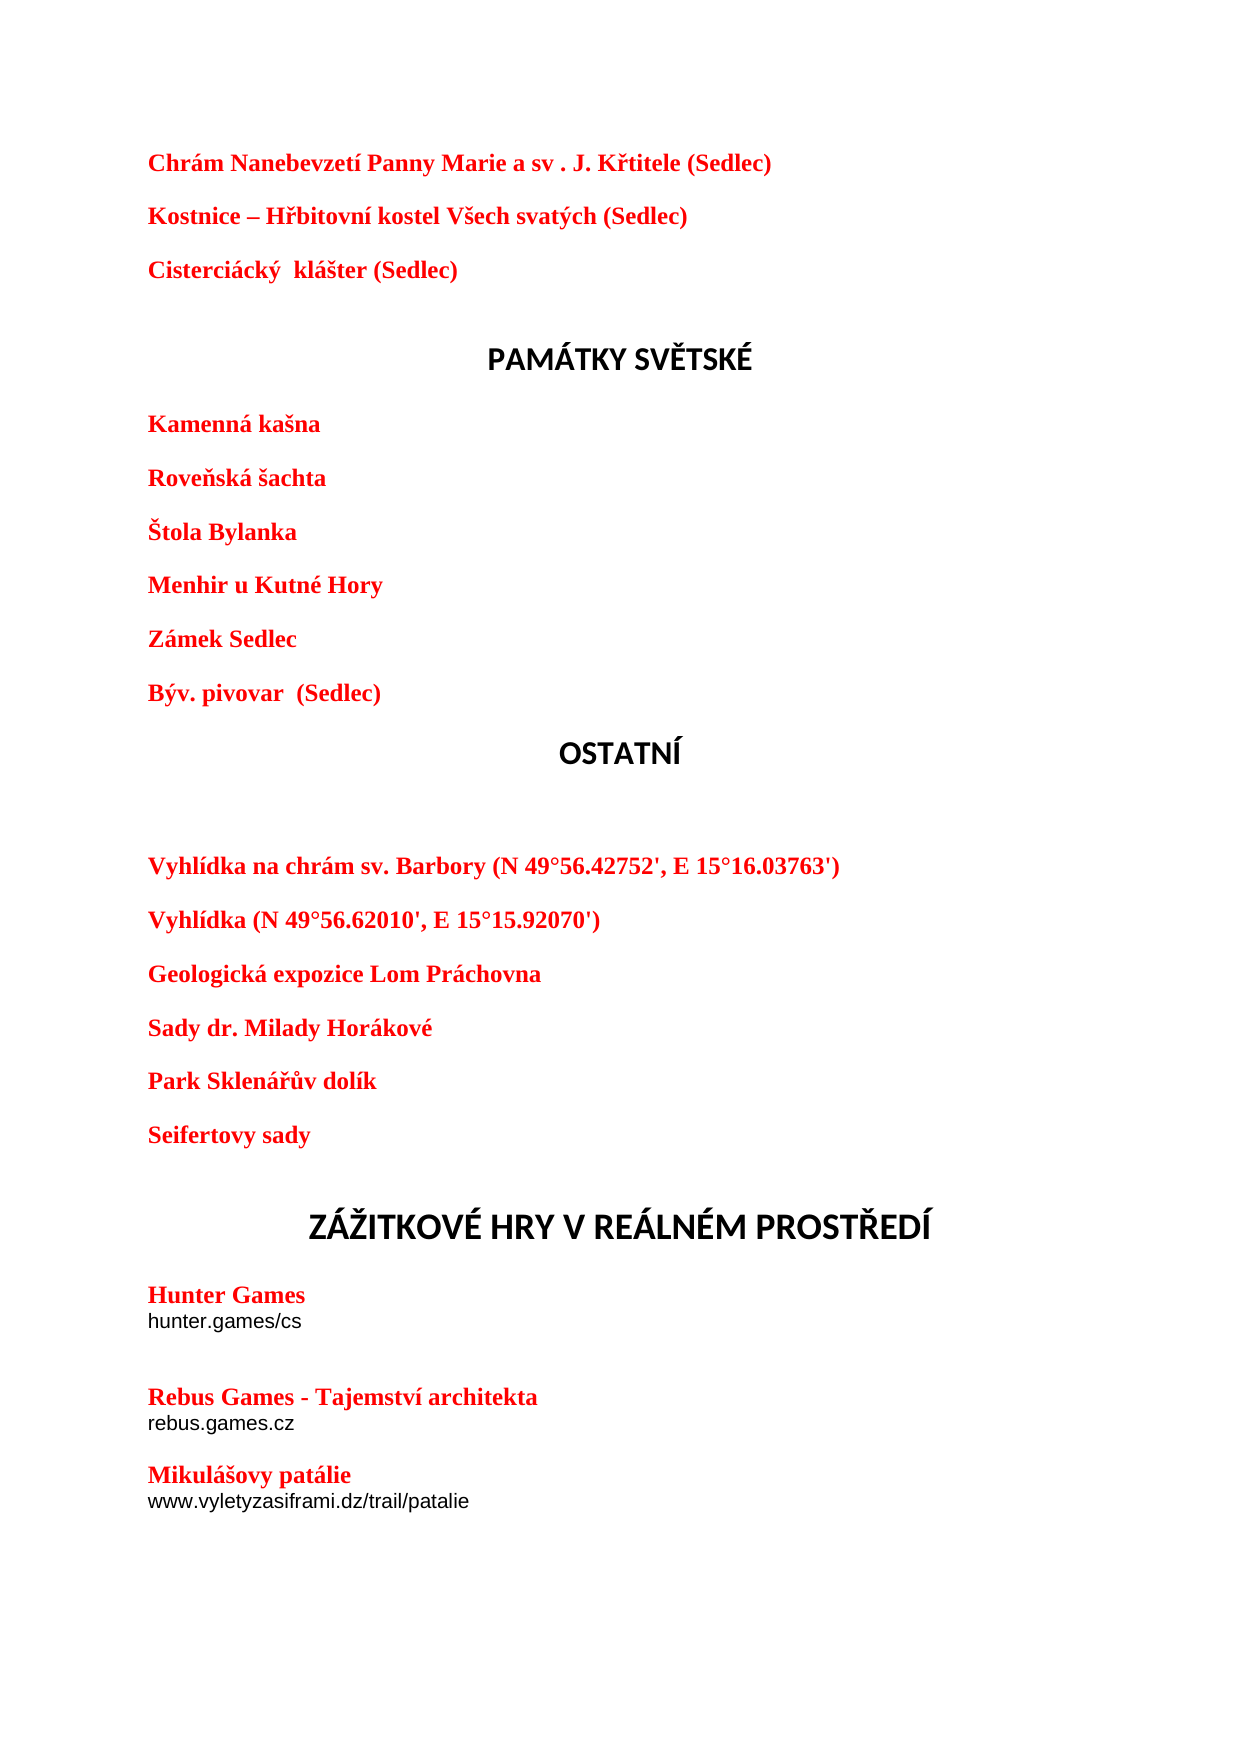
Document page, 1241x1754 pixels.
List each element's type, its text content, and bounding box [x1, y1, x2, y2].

text Rebus Games - Tajemství architekta [148, 1382, 1093, 1411]
text Cisterciácký klášter (Sedlec) [148, 255, 1093, 284]
text Zámek Sedlec [148, 624, 1093, 653]
text Kamenná kašna [148, 409, 1093, 438]
text Chrám Nanebevzetí Panny Marie a sv . J. Křtitele (Sedlec) [148, 148, 1093, 176]
text Seifertovy sady [148, 1120, 1093, 1149]
text Mikulášovy patálie [148, 1460, 1093, 1488]
text Kostnice – Hřbitovní kostel Všech svatých (Sedlec) [148, 201, 1093, 230]
text PAMÁTKY SVĚTSKÉ [148, 338, 1093, 378]
text ZÁŽITKOVÉ HRY V REÁLNÉM PROSTŘEDÍ [148, 1203, 1093, 1248]
text Roveňská šachta [148, 463, 1093, 492]
text rebus.games.cz [148, 1411, 1093, 1435]
text Sady dr. Milady Horákové [148, 1013, 1093, 1041]
text www.vyletyzasiframi.dz/trail/patalie [148, 1488, 1093, 1512]
text Menhir u Kutné Hory [148, 571, 1093, 599]
text Býv. pivovar (Sedlec) [148, 678, 1093, 707]
text hunter.games/cs [148, 1309, 1093, 1333]
text OSTATNÍ [148, 732, 1093, 773]
text Vyhlídka (N 49°56.62010', E 15°15.92070') [148, 905, 1093, 934]
text Štola Bylanka [148, 517, 1093, 546]
text Vyhlídka na chrám sv. Barbory (N 49°56.42752', E 15°16.03763') [148, 851, 1093, 880]
text Park Sklenářův dolík [148, 1066, 1093, 1095]
text Hunter Games [148, 1280, 1093, 1309]
text Geologická expozice Lom Práchovna [148, 959, 1093, 988]
